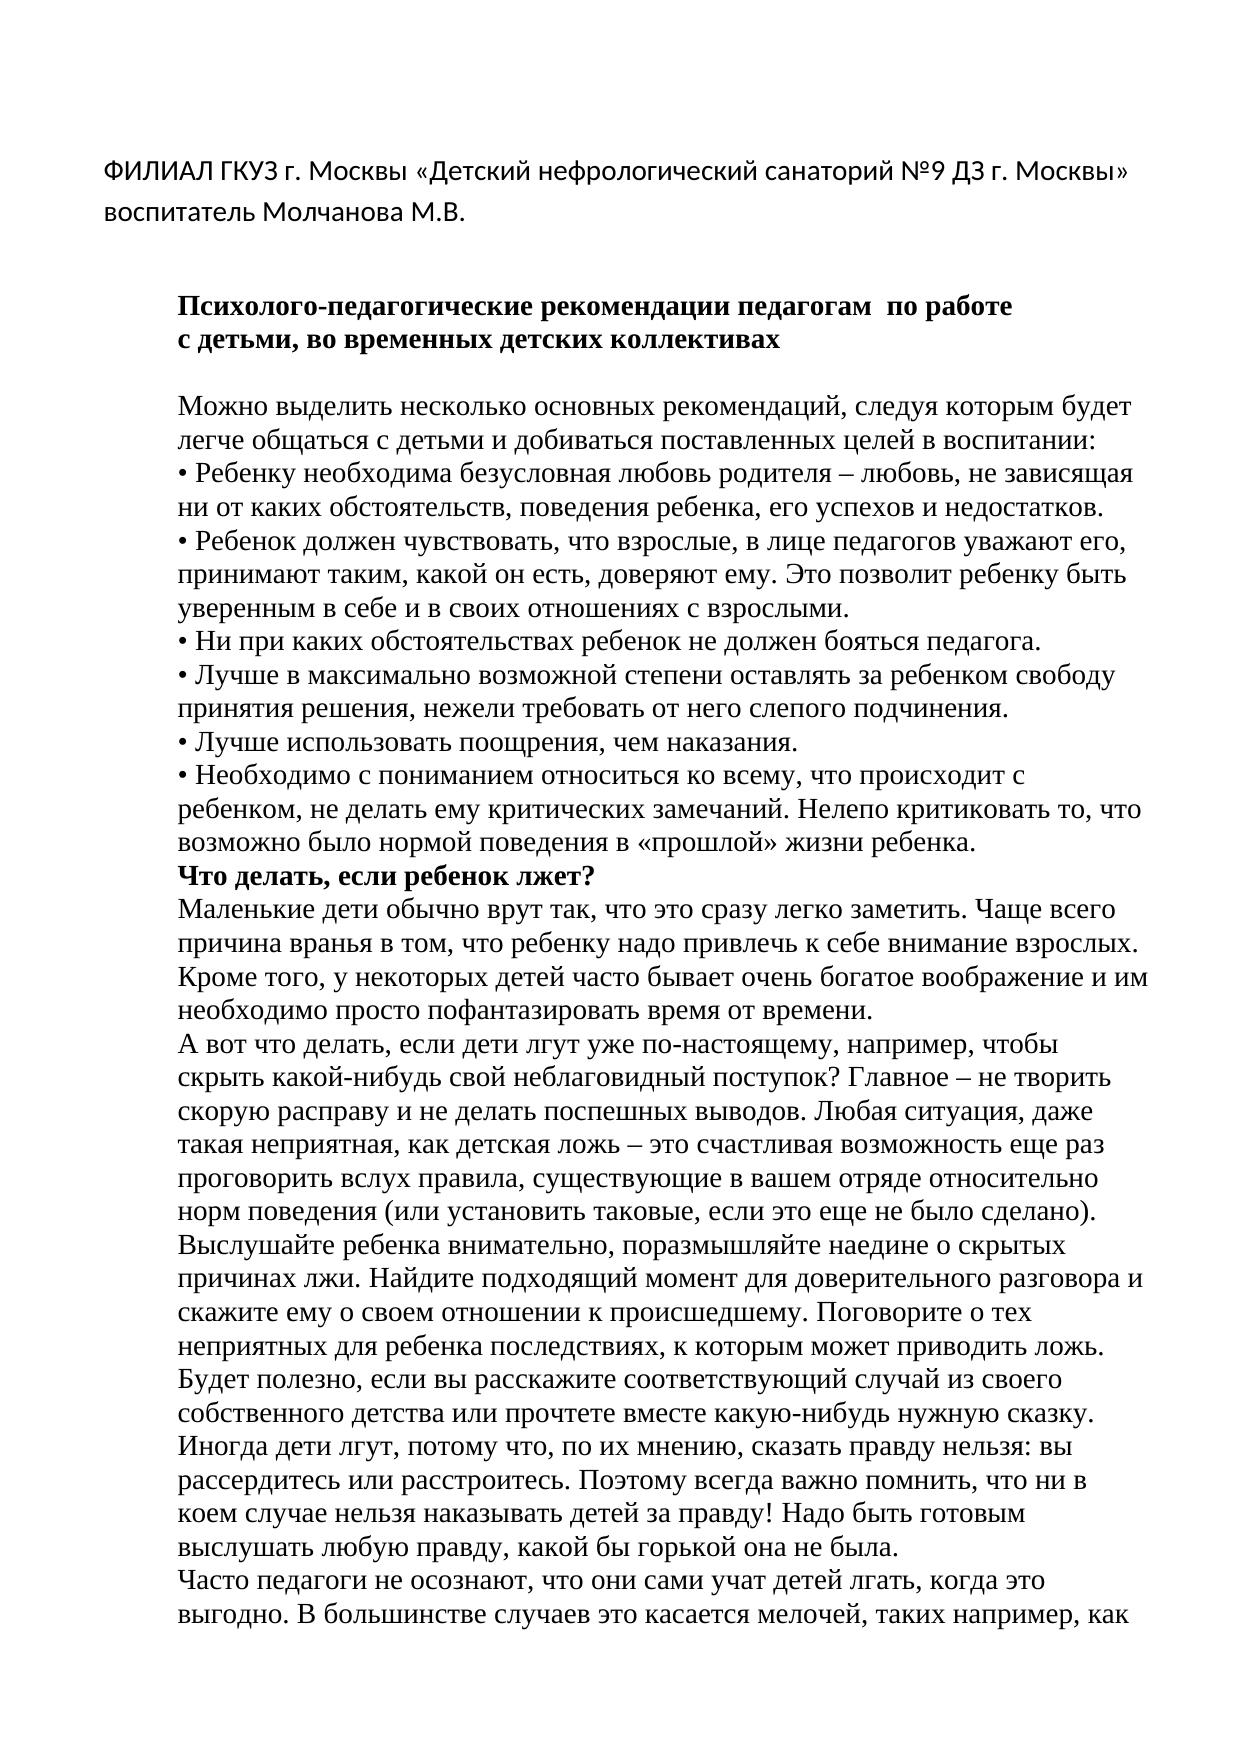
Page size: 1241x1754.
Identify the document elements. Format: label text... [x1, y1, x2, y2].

text Иногда дети лгут, потому что, по их мнению, сказать правду нельзя: вы рассердитесь или расстроитесь. Поэтому всегда важно помнить, что ни в коем случае нельзя наказывать детей за правду! Надо быть готовым выслушать любую правду, какой бы горькой она не была. [177, 1428, 1152, 1562]
text • Лучше использовать поощрения, чем наказания. [177, 724, 1152, 757]
text Маленькие дети обычно врут так, что это сразу легко заметить. Чаще всего причина вранья в том, что ребенку надо привлечь к себе внимание взрослых. [177, 892, 1152, 959]
text • Ребенок должен чувствовать, что взрослые, в лице педагогов уважают его, принимают таким, какой он есть, доверяют ему. Это позволит ребенку быть уверенным в себе и в своих отношениях с взрослыми. [177, 523, 1152, 623]
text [177, 1562, 1152, 1629]
text • Лучше в максимально возможной степени оставлять за ребенком свободу принятия решения, нежели требовать от него слепого подчинения. [177, 657, 1152, 724]
text Выслушайте ребенка внимательно, поразмышляйте наедине о скрытых причинах лжи. Найдите подходящий момент для доверительного разговора и скажите ему о своем отношении к происшедшему. Поговорите о тех неприятных для ребенка последствиях, к которым может приводить ложь. Будет полезно, если вы расскажите соответствующий случай из своего собственного детства или прочтете вместе какую-нибудь нужную сказку. [177, 1227, 1152, 1428]
text • Ребенку необходима безусловная любовь родителя – любовь, не зависящая ни от каких обстоятельств, поведения ребенка, его успехов и недостатков. [177, 456, 1152, 523]
text с детьми, во временных детских коллективах Можно выделить несколько основных рекомендаций, следуя которым будет легче общаться с детьми и добиваться поставленных целей в воспитании: [177, 321, 1152, 456]
text • Ни при каких обстоятельствах ребенок не должен бояться педагога. [177, 623, 1152, 657]
text Кроме того, у некоторых детей часто бывает очень богатое воображение и им необходимо просто пофантазировать время от времени. [177, 959, 1152, 1026]
text • Необходимо с пониманием относиться ко всему, что происходит с ребенком, не делать ему критических замечаний. Нелепо критиковать то, что возможно было нормой поведения в «прошлой» жизни ребенка. [177, 757, 1152, 858]
text Психолого-педагогические рекомендации педагогам по работе [177, 288, 1152, 321]
text А вот что делать, если дети лгут уже по-настоящему, например, чтобы скрыть какой-нибудь свой неблаговидный поступок? Главное – не творить скорую расправу и не делать поспешных выводов. Любая ситуация, даже такая неприятная, как детская ложь – это счастливая возможность еще раз проговорить вслух правила, существующие в вашем отряде относительно норм поведения (или установить таковые, если это еще не было сделано). [177, 1026, 1152, 1227]
text Что делать, если ребенок лжет? [177, 858, 1152, 892]
text ФИЛИАЛ ГКУЗ г. Москвы «Детский нефрологический санаторий №9 ДЗ г. Москвы» воспитатель Молчанова М.В. [103, 152, 1152, 228]
